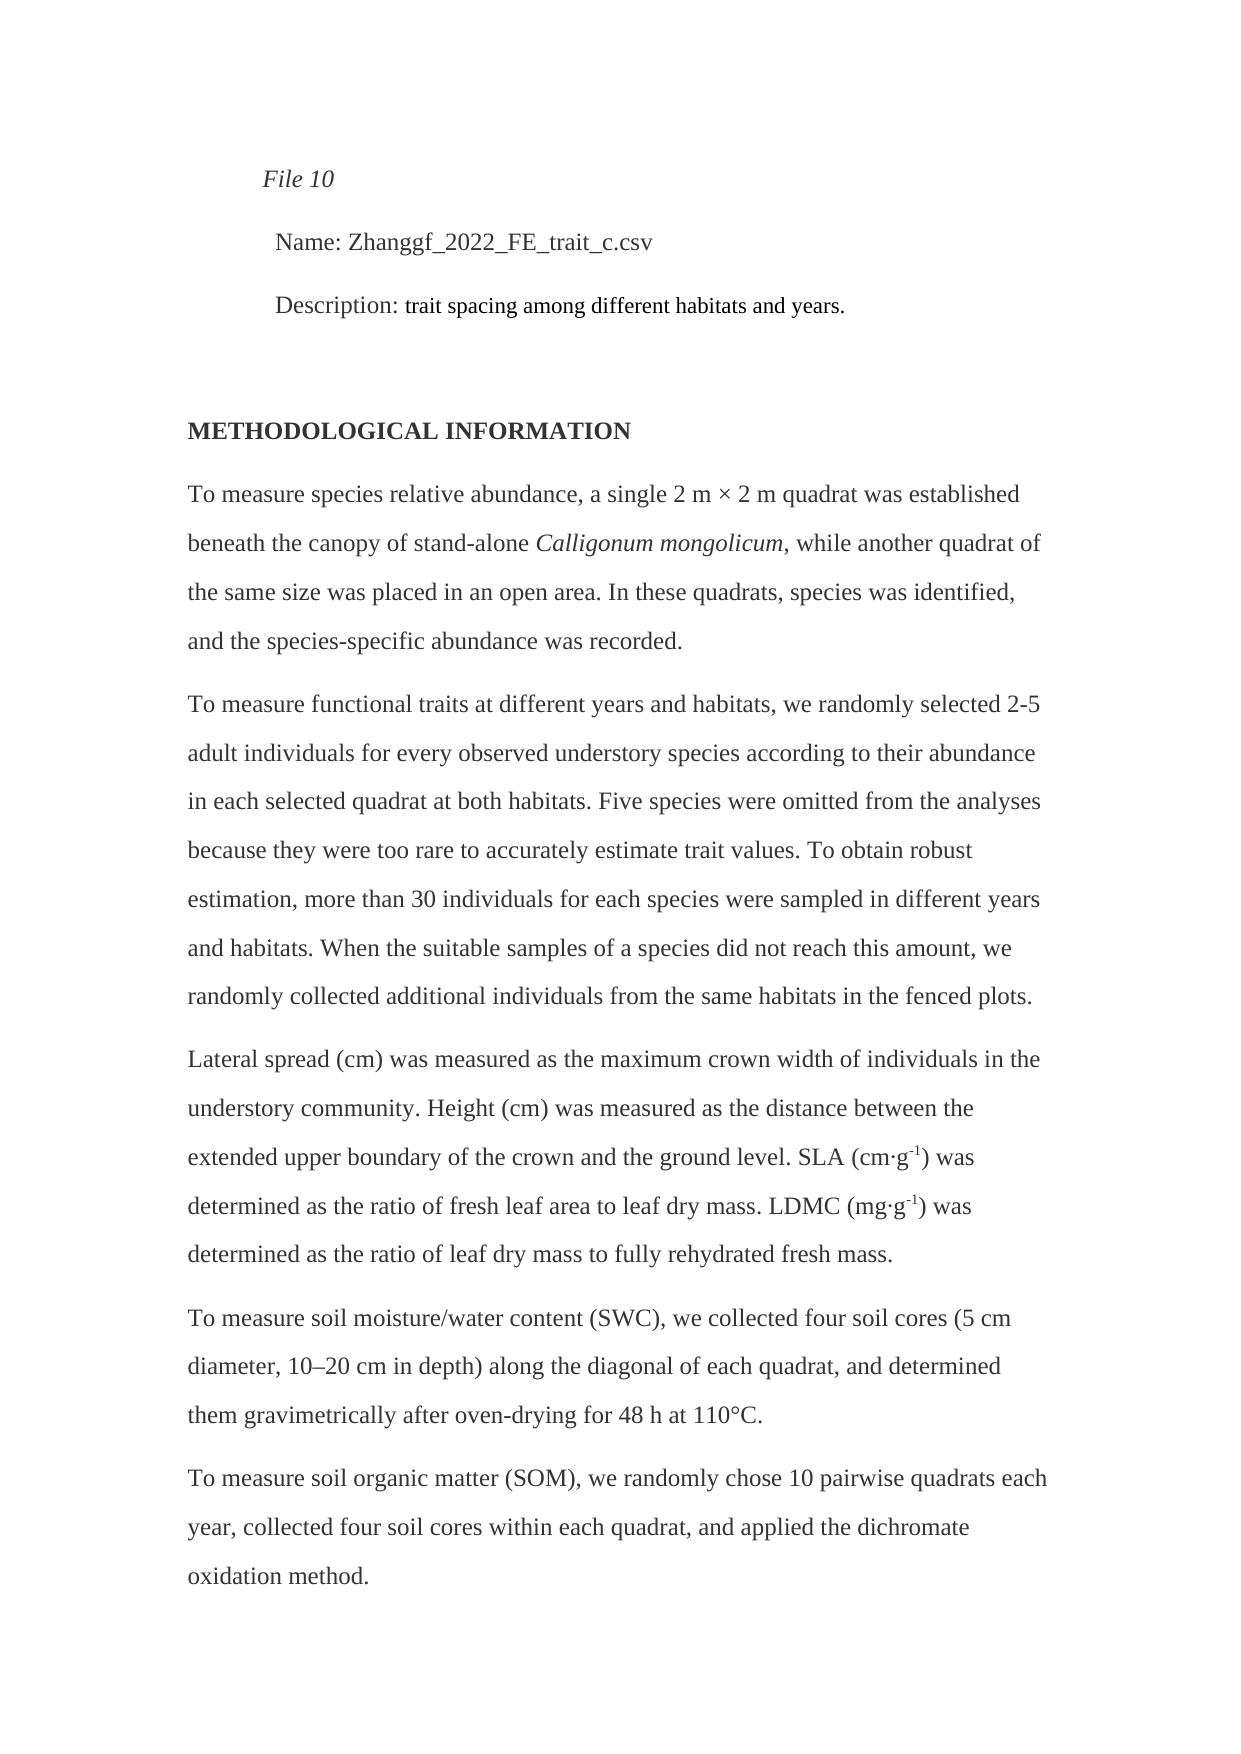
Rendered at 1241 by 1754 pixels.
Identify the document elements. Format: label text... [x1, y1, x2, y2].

text Description: trait spacing among different habitats and years. [262, 288, 1053, 321]
text To measure soil moisture/water content (SWC), we collected four soil cores (5 cm diameter, 10–20 cm in depth) along the diagonal of each quadrat, and determined them gravimetrically after oven-drying for 48 h at 110°C. [187, 1301, 1053, 1431]
text Name: Zhanggf_2022_FE_trait_c.csv [262, 225, 1053, 258]
text Lateral spread (cm) was measured as the maximum crown width of individuals in the understory community. Height (cm) was measured as the distance between the extended upper boundary of the crown and the ground level. SLA (cm∙g-1) was determined as the ratio of fresh leaf area to leaf dry mass. LDMC (mg∙g-1) was determined as the ratio of leaf dry mass to fully rehydrated fresh mass. [187, 1043, 1053, 1270]
text To measure functional traits at different years and habitats, we randomly selected 2-5 adult individuals for every observed understory species according to their abundance in each selected quadrat at both habitats. Five species were omitted from the analyses because they were too rare to accurately estimate trait values. To obtain robust estimation, more than 30 individuals for each species were sampled in different years and habitats. When the suitable samples of a species did not reach this amount, we randomly collected additional individuals from the same habitats in the fenced plots. [187, 687, 1053, 1012]
text METHODOLOGICAL INFORMATION [187, 414, 1053, 447]
text To measure species relative abundance, a single 2 m × 2 m quadrat was established beneath the canopy of stand-alone Calligonum mongolicum, while another quadrat of the same size was placed in an open area. In these quadrats, species was identified, and the species-specific abundance was recorded. [187, 478, 1053, 656]
text File 10 [262, 162, 1053, 194]
text To measure soil organic matter (SOM), we randomly chose 10 pairwise quadrats each year, collected four soil cores within each quadrat, and applied the dichromate oxidation method. [187, 1461, 1053, 1591]
